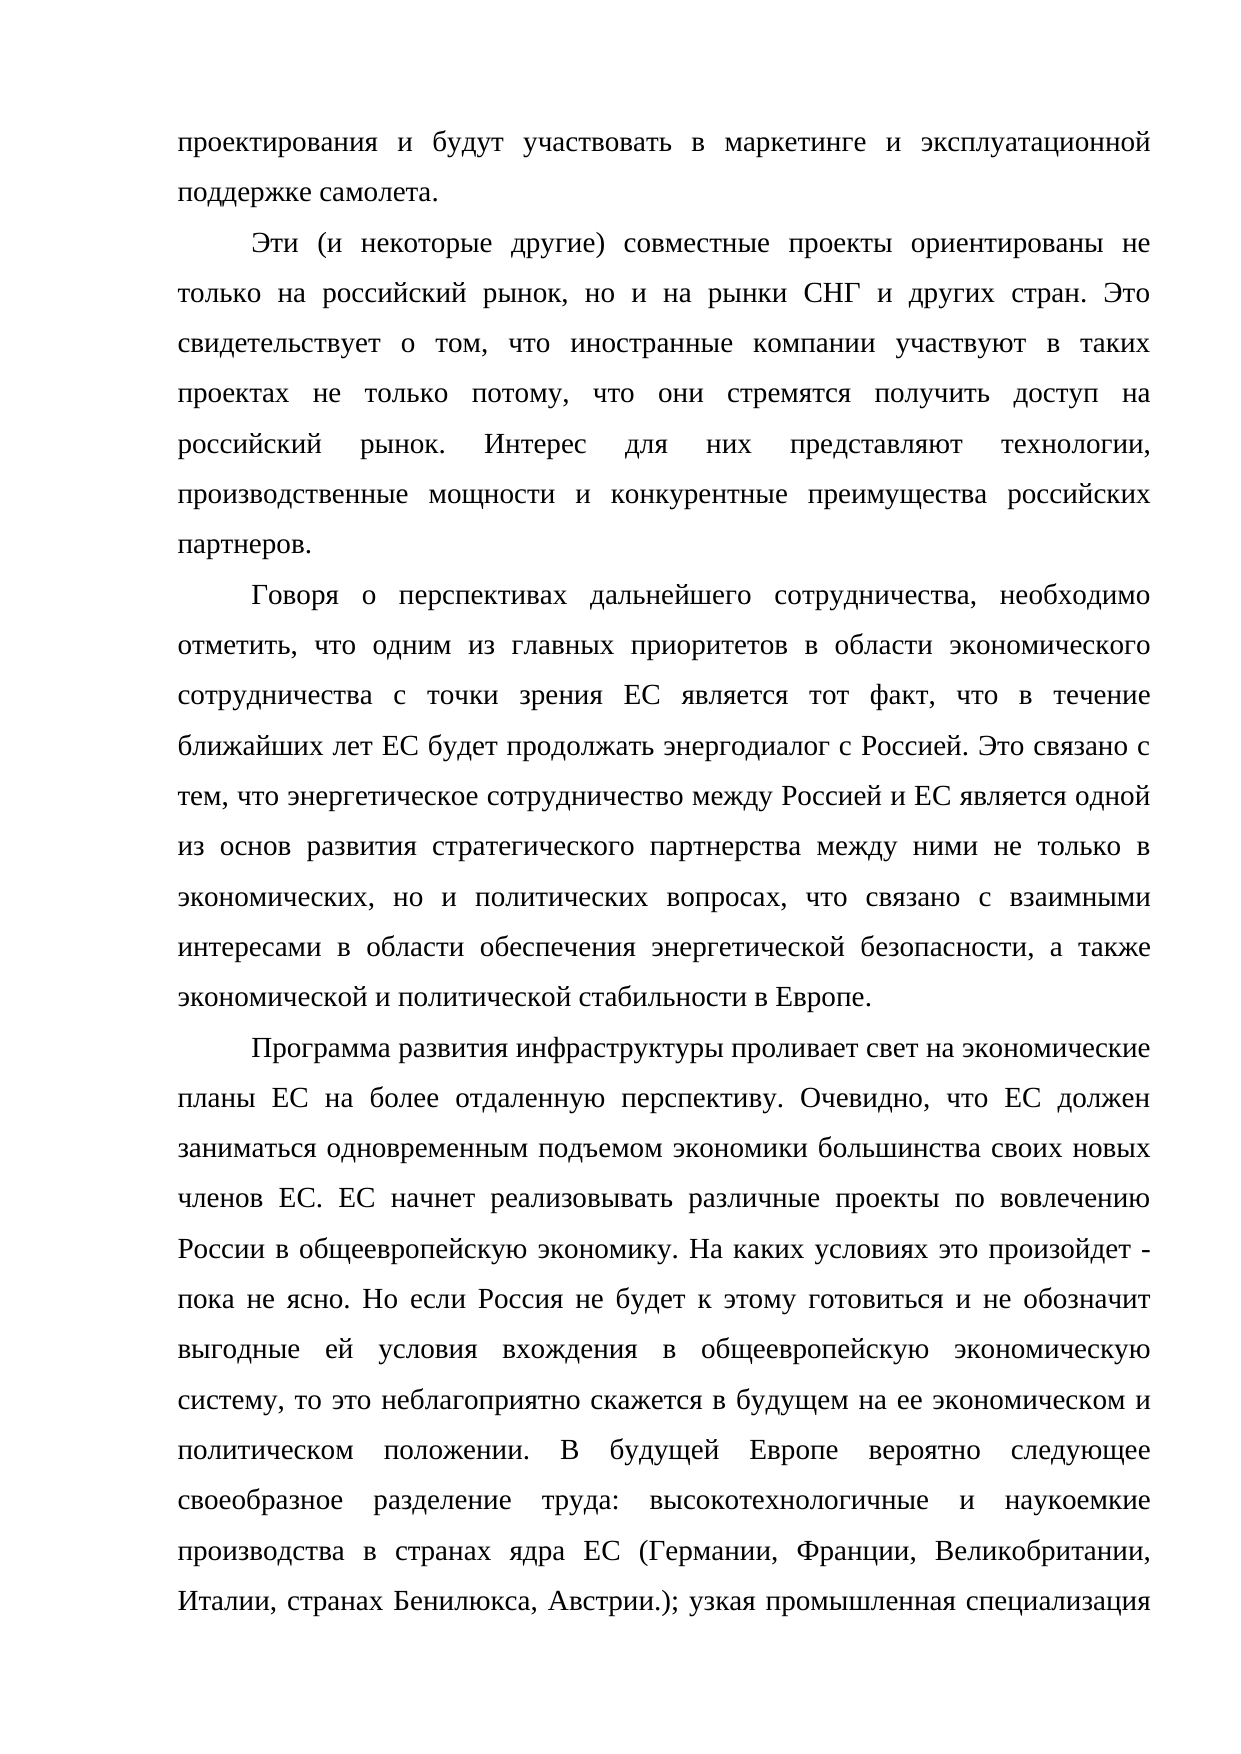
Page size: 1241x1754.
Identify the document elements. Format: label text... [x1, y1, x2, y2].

text Говоря о перспективах дальнейшего сотрудничества, необходимо отметить, что одним из главных приоритетов в области экономического сотрудничества с точки зрения ЕС является тот факт, что в течение ближайших лет ЕС будет продолжать энергодиалог с Россией. Это связано с тем, что энергетическое сотрудничество между Россией и ЕС является одной из основ развития стратегического партнерства между ними не только в экономических, но и политических вопросах, что связано с взаимными интересами в области обеспечения энергетической безопасности, а также экономической и политической стабильности в Европе. [177, 577, 1152, 1013]
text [177, 1030, 1152, 1617]
text Эти (и некоторые другие) совместные проекты ориентированы не только на российский рынок, но и на рынки СНГ и других стран. Это свидетельствует о том, что иностранные компании участвуют в таких проектах не только потому, что они стремятся получить доступ на российский рынок. Интерес для них представляют технологии, производственные мощности и конкурентные преимущества российских партнеров. [177, 225, 1152, 560]
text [177, 124, 1152, 208]
